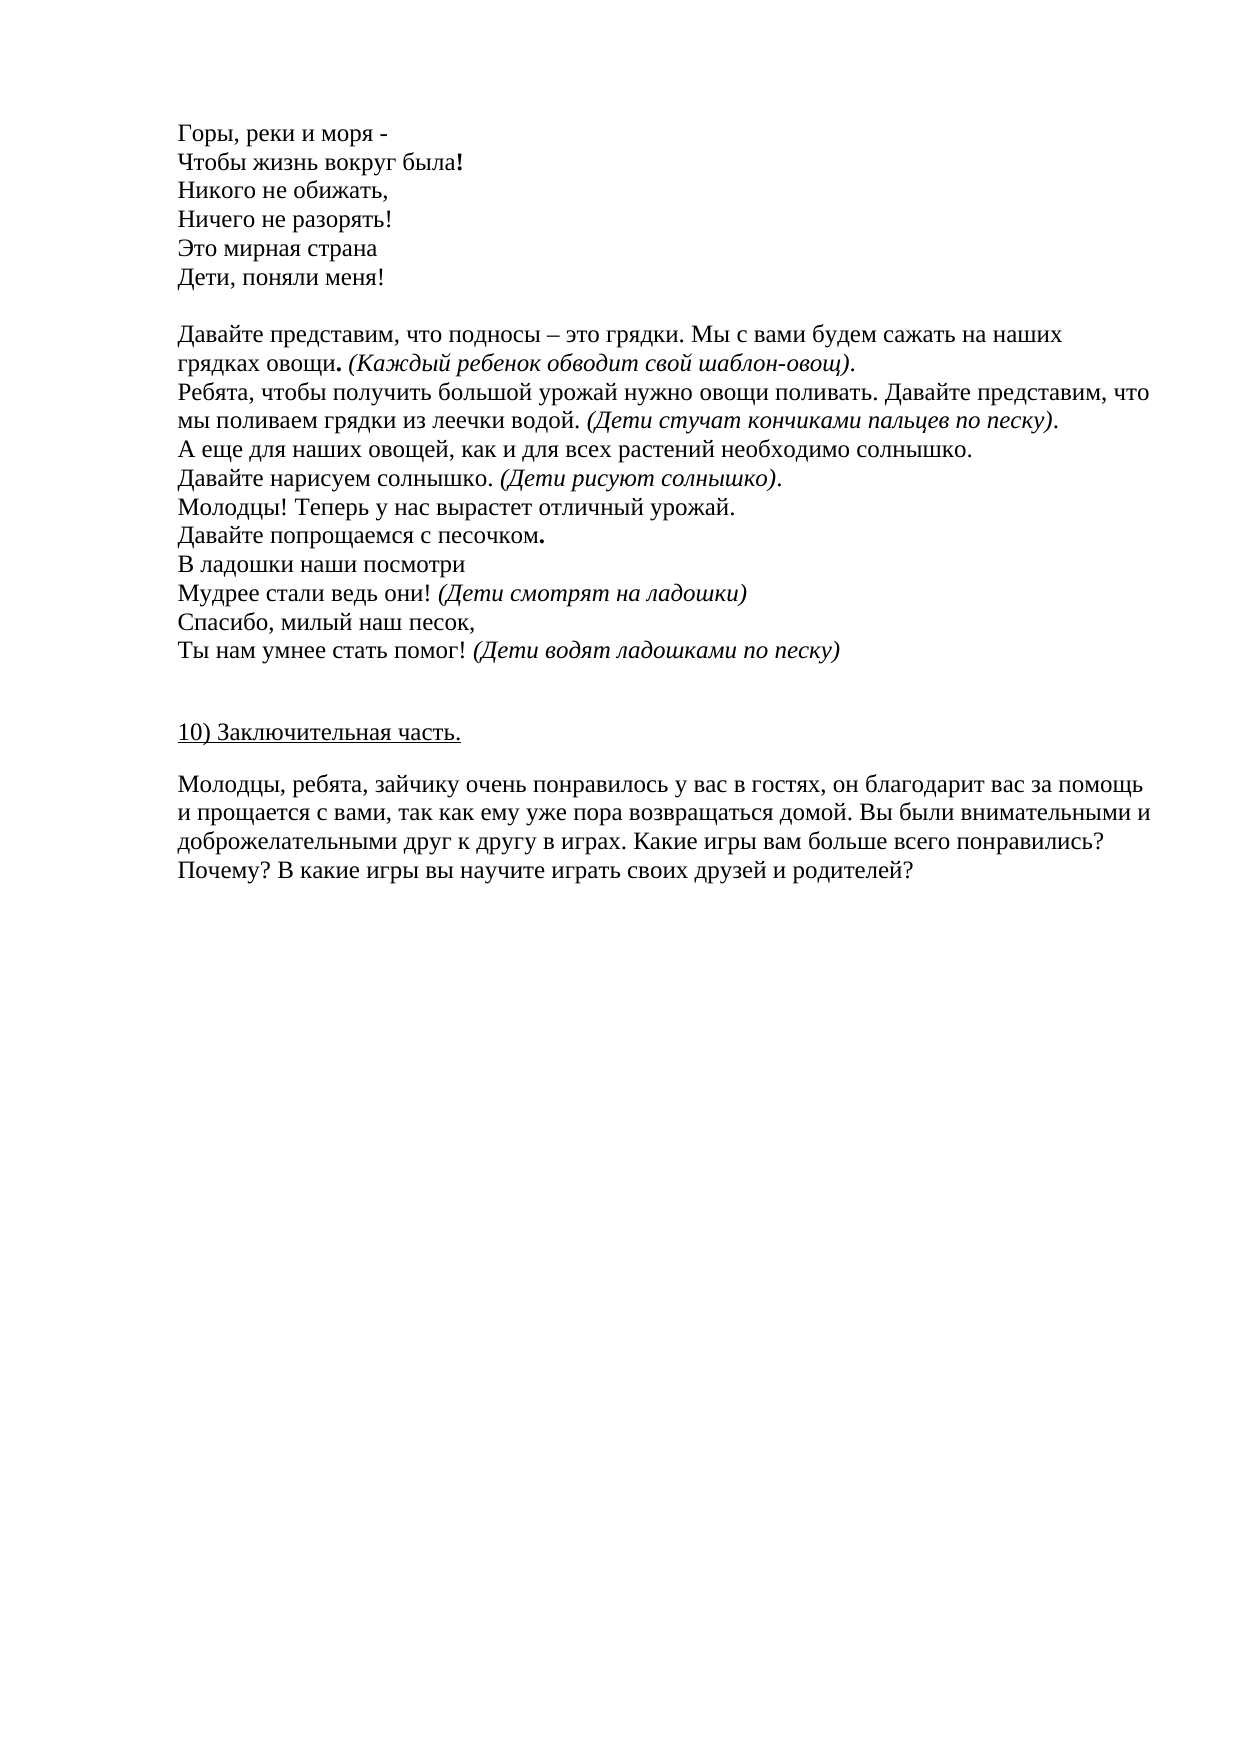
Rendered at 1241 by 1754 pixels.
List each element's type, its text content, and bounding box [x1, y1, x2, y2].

text Горы, реки и моря - [177, 118, 1152, 147]
text А еще для наших овощей, как и для всех растений необходимо солнышко. [177, 434, 1152, 463]
text Давайте попрощаемся с песочком. [177, 521, 1152, 549]
text Никого не обижать, [177, 176, 1152, 204]
text 10) Заключительная часть. [177, 717, 1152, 745]
text Давайте представим, что подносы – это грядки. Мы с вами будем сажать на наших грядках овощи. (Каждый ребенок обводит свой шаблон-овощ). [177, 319, 1152, 377]
text Это мирная страна [177, 233, 1152, 262]
text Дети, поняли меня! [177, 262, 1152, 291]
text Спасибо, милый наш песок, [177, 607, 1152, 636]
text Молодцы, ребята, зайчику очень понравилось у вас в гостях, он благодарит вас за помощь и прощается с вами, так как ему уже пора возвращаться домой. Вы были внимательными и доброжелательными друг к другу в играх. Какие игры вам больше всего понравились? Почему? В какие игры вы научите играть своих друзей и родителей? [177, 769, 1152, 884]
text Мудрее стали ведь они! (Дети смотрят на ладошки) [177, 578, 1152, 607]
text В ладошки наши посмотри [177, 549, 1152, 578]
text Чтобы жизнь вокруг была! [177, 147, 1152, 176]
text Ты нам умнее стать помог! (Дети водят ладошками по песку) [177, 636, 1152, 664]
text Молодцы! Теперь у нас вырастет отличный урожай. [177, 492, 1152, 521]
text Ребята, чтобы получить большой урожай нужно овощи поливать. Давайте представим, что мы поливаем грядки из леечки водой. (Дети стучат кончиками пальцев по песку). [177, 377, 1152, 434]
text Ничего не разорять! [177, 204, 1152, 233]
text Давайте нарисуем солнышко. (Дети рисуют солнышко). [177, 463, 1152, 492]
